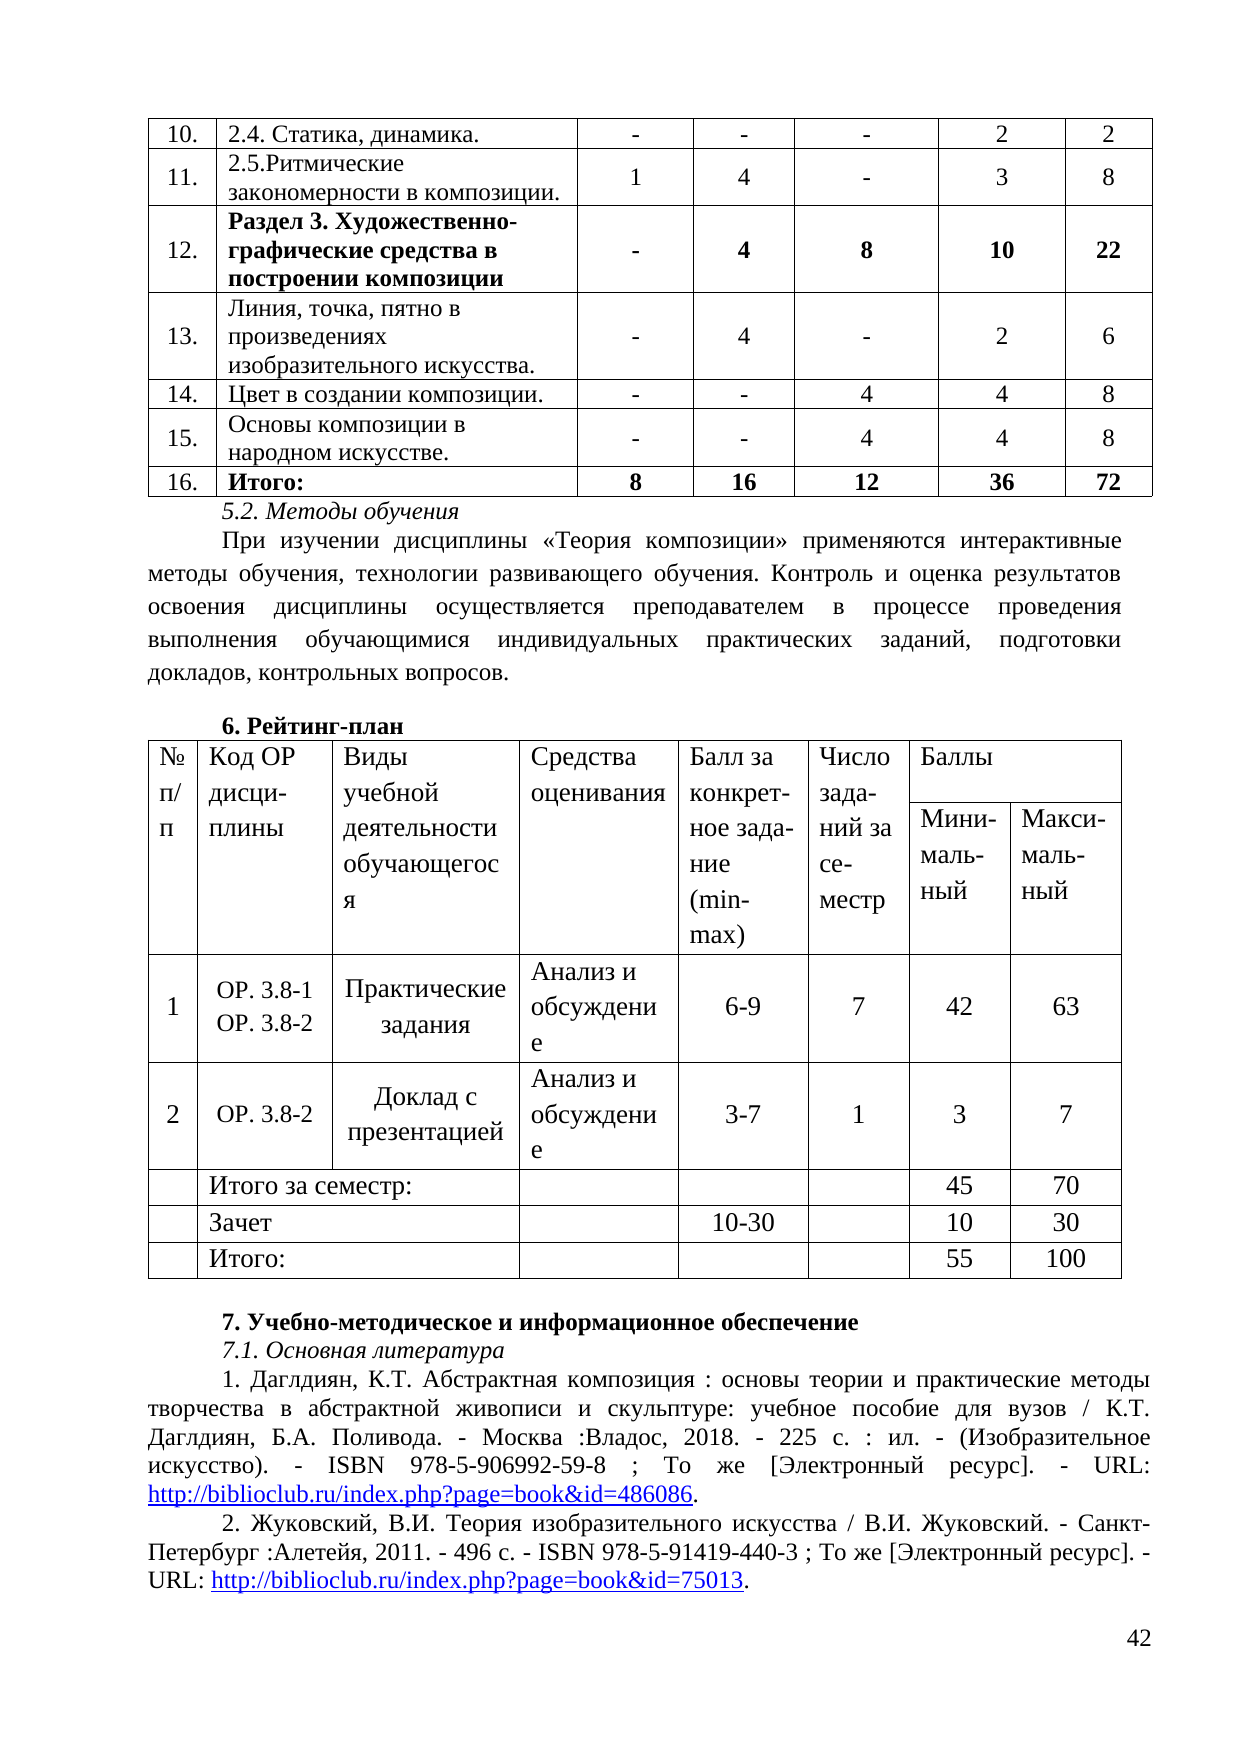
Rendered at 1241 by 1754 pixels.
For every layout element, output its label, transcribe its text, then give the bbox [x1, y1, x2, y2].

table_cell [809, 1243, 909, 1278]
table_header Баллы [910, 741, 1121, 802]
table_cell Итого: [198, 1243, 519, 1278]
table_cell - [578, 119, 693, 147]
table_cell Линия, точка, пятно в произведениях изобразительного искусства. [217, 293, 577, 379]
table_cell - [578, 206, 693, 292]
table_cell Доклад с презентацией [333, 1063, 519, 1169]
table_cell 8 [795, 206, 938, 292]
table_cell 6-9 [679, 955, 808, 1061]
table_cell [809, 1206, 909, 1241]
table_cell ОР. 3.8-2 [198, 1063, 332, 1169]
table_cell - [694, 119, 794, 147]
table_cell [679, 1243, 808, 1278]
table_cell Анализ и обсуждение [520, 955, 678, 1061]
table_cell Максимальный [1011, 803, 1121, 954]
table_cell 8 [578, 467, 693, 496]
table_cell [149, 1243, 197, 1278]
table_cell [520, 1243, 678, 1278]
table_header Число заданий за семестр [809, 741, 909, 954]
table_header Код ОР дисциплины [198, 741, 332, 954]
table_cell 63 [1011, 955, 1121, 1061]
table_cell [520, 1206, 678, 1241]
table_cell 72 [1066, 467, 1152, 496]
text 1. Даглдиян, К.Т. Абстрактная композиция : основы теории и практические методы творчества в абстрактной живописи и скульптуре: учебное пособие для вузов / К.Т. Даглдиян, Б.А. Поливода. - Москва :Владос, 2018. - 225 с. : ил. - (Изобразительное искусство). - ISBN 978-5-906992-59-8 ; То же [Электронный ресурс]. - URL: http://biblioclub.ru/index.php?page=book&id=486086. [148, 1364, 1152, 1508]
table_cell 4 [939, 409, 1065, 466]
text 5.2. Методы обучения [148, 497, 1152, 525]
table_cell 45 [910, 1170, 1010, 1205]
table_cell - [795, 119, 938, 147]
text 6. Рейтинг-план [148, 711, 1152, 739]
table_cell 6 [1066, 293, 1152, 379]
table_cell 30 [1011, 1206, 1121, 1241]
table_cell 4 [694, 206, 794, 292]
table_cell 7 [809, 955, 909, 1061]
text 7.1. Основная литература [148, 1336, 1152, 1364]
table_cell Итого за семестр: [198, 1170, 519, 1205]
table_cell Итого: [217, 467, 577, 496]
table_cell [149, 1170, 197, 1205]
table_cell 2 [939, 119, 1065, 147]
table_cell 2 [1066, 119, 1152, 147]
table_cell 3 [939, 149, 1065, 205]
table_cell - [578, 409, 693, 466]
table_cell 16 [694, 467, 794, 496]
table_cell 12. [149, 206, 216, 292]
table_cell [809, 1170, 909, 1205]
table_cell 15. [149, 409, 216, 466]
table_cell 4 [795, 380, 938, 408]
table_cell [520, 1170, 678, 1205]
table_cell - [795, 149, 938, 205]
table_cell Зачет [198, 1206, 519, 1241]
table_cell Цвет в создании композиции. [217, 380, 577, 408]
table_header № п/п [149, 741, 197, 954]
text 7. Учебно-методическое и информационное обеспечение [148, 1307, 1152, 1336]
table_cell Анализ и обсуждение [520, 1063, 678, 1169]
table_cell Минимальный [910, 803, 1010, 954]
table_cell 3 [910, 1063, 1010, 1169]
table_cell 2 [149, 1063, 197, 1169]
table_cell 55 [910, 1243, 1010, 1278]
table_cell 22 [1066, 206, 1152, 292]
text При изучении дисциплины «Теория композиции» применяются интерактивные методы обучения, технологии развивающего обучения. Контроль и оценка результатов освоения дисциплины осуществляется преподавателем в процессе проведения выполнения обучающимися индивидуальных практических заданий, подготовки докладов, контрольных вопросов. [148, 525, 1122, 686]
table_cell 2.4. Статика, динамика. [217, 119, 577, 147]
table_cell 10-30 [679, 1206, 808, 1241]
table_cell 1 [578, 149, 693, 205]
table_cell - [694, 380, 794, 408]
table_cell 2 [939, 293, 1065, 379]
table_cell 4 [795, 409, 938, 466]
table_cell 4 [694, 149, 794, 205]
table_cell Практические задания [333, 955, 519, 1061]
table_cell 1 [809, 1063, 909, 1169]
table_cell 70 [1011, 1170, 1121, 1205]
table_cell 11. [149, 149, 216, 205]
table_header Средства оценивания [520, 741, 678, 954]
table_cell [149, 1206, 197, 1241]
table_cell - [795, 293, 938, 379]
table_cell 8 [1066, 409, 1152, 466]
table_cell 3-7 [679, 1063, 808, 1169]
table_cell [679, 1170, 808, 1205]
table_cell 10 [910, 1206, 1010, 1241]
table_cell 4 [939, 380, 1065, 408]
table_cell 12 [795, 467, 938, 496]
table_cell 10. [149, 119, 216, 147]
table_cell 8 [1066, 149, 1152, 205]
table_cell - [578, 293, 693, 379]
table_cell - [578, 380, 693, 408]
table_cell 42 [910, 955, 1010, 1061]
table_cell 8 [1066, 380, 1152, 408]
text 2. Жуковский, В.И. Теория изобразительного искусства / В.И. Жуковский. - Санкт-Петербург :Алетейя, 2011. - 496 с. - ISBN 978-5-91419-440-3 ; То же [Электронный ресурс]. - URL: http://biblioclub.ru/index.php?page=book&id=75013. [148, 1508, 1152, 1594]
table_cell 10 [939, 206, 1065, 292]
table_cell 13. [149, 293, 216, 379]
table_cell - [694, 409, 794, 466]
table_cell 36 [939, 467, 1065, 496]
table_cell 4 [694, 293, 794, 379]
table_cell 14. [149, 380, 216, 408]
table_cell ОР. 3.8-1 ОР. 3.8-2 [198, 955, 332, 1061]
table_cell 1 [149, 955, 197, 1061]
table_cell 100 [1011, 1243, 1121, 1278]
table_cell 2.5.Ритмические закономерности в композиции. [217, 149, 577, 205]
table_header Балл за конкретное задание (min-max) [679, 741, 808, 954]
table_cell Основы композиции в народном искусстве. [217, 409, 577, 466]
table_cell 16. [149, 467, 216, 496]
table_header Виды учебной деятельности обучающегося [333, 741, 519, 954]
table_cell Раздел 3. Художественно-графические средства в построении композиции [217, 206, 577, 292]
table_cell 7 [1011, 1063, 1121, 1169]
